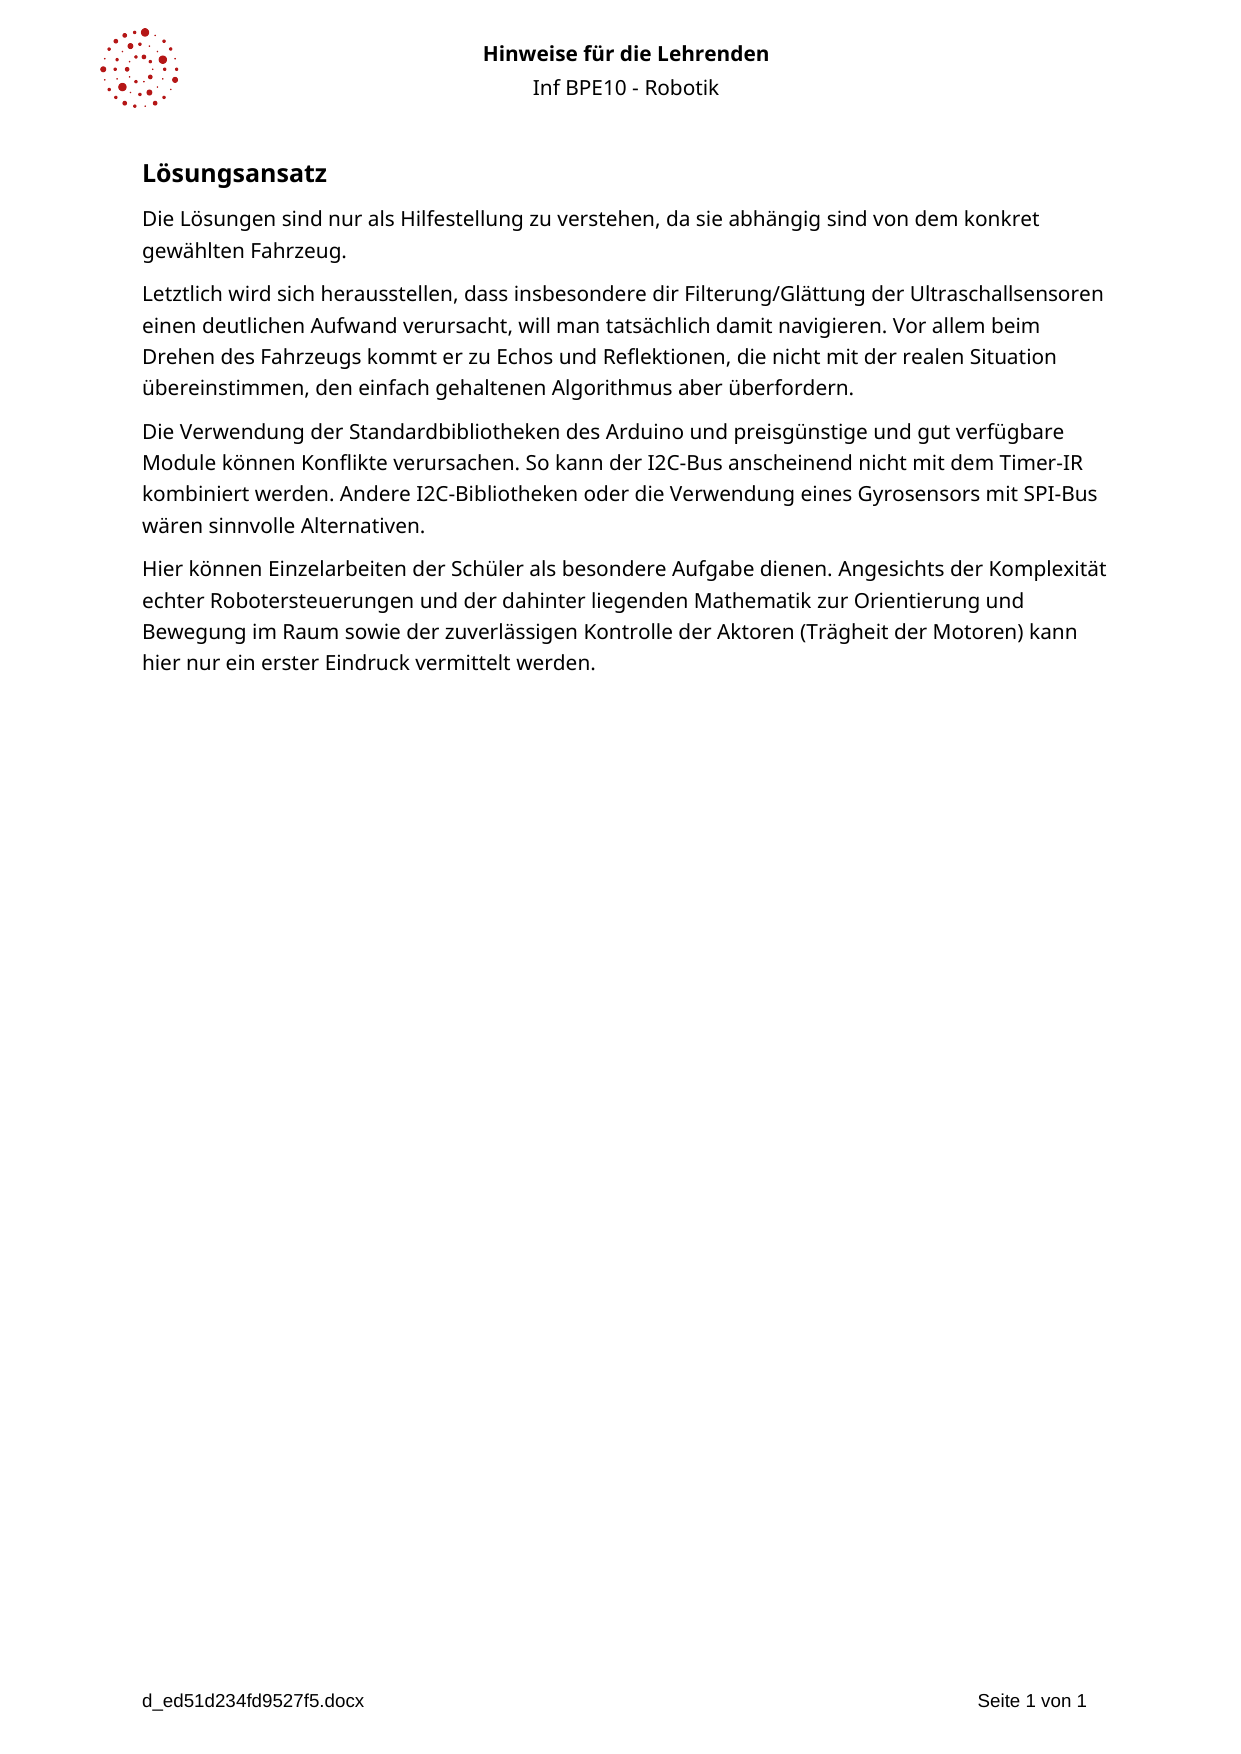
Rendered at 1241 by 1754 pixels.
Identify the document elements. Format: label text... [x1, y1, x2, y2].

subtitle Lösungsansatz [142, 155, 1110, 189]
text Die Verwendung der Standardbibliotheken des Arduino und preisgünstige und gut verfügbare Module können Konflikte verursachen. So kann der I2C-Bus anscheinend nicht mit dem Timer-IR kombiniert werden. Andere I2C-Bibliotheken oder die Verwendung eines Gyrosensors mit SPI-Bus wären sinnvolle Alternativen. [142, 414, 1110, 539]
text Die Lösungen sind nur als Hilfestellung zu verstehen, da sie abhängig sind von dem konkret gewählten Fahrzeug. [142, 202, 1110, 264]
text Letztlich wird sich herausstellen, dass insbesondere dir Filterung/Glättung der Ultraschallsensoren einen deutlichen Aufwand verursacht, will man tatsächlich damit navigieren. Vor allem beim Drehen des Fahrzeugs kommt er zu Echos und Reflektionen, die nicht mit der realen Situation übereinstimmen, den einfach gehaltenen Algorithmus aber überfordern. [142, 277, 1110, 402]
text Hier können Einzelarbeiten der Schüler als besondere Aufgabe dienen. Angesichts der Komplexität echter Robotersteuerungen und der dahinter liegenden Mathematik zur Orientierung und Bewegung im Raum sowie der zuverlässigen Kontrolle der Aktoren (Trägheit der Motoren) kann hier nur ein erster Eindruck vermittelt werden. [142, 552, 1110, 677]
picture [100, 28, 179, 108]
